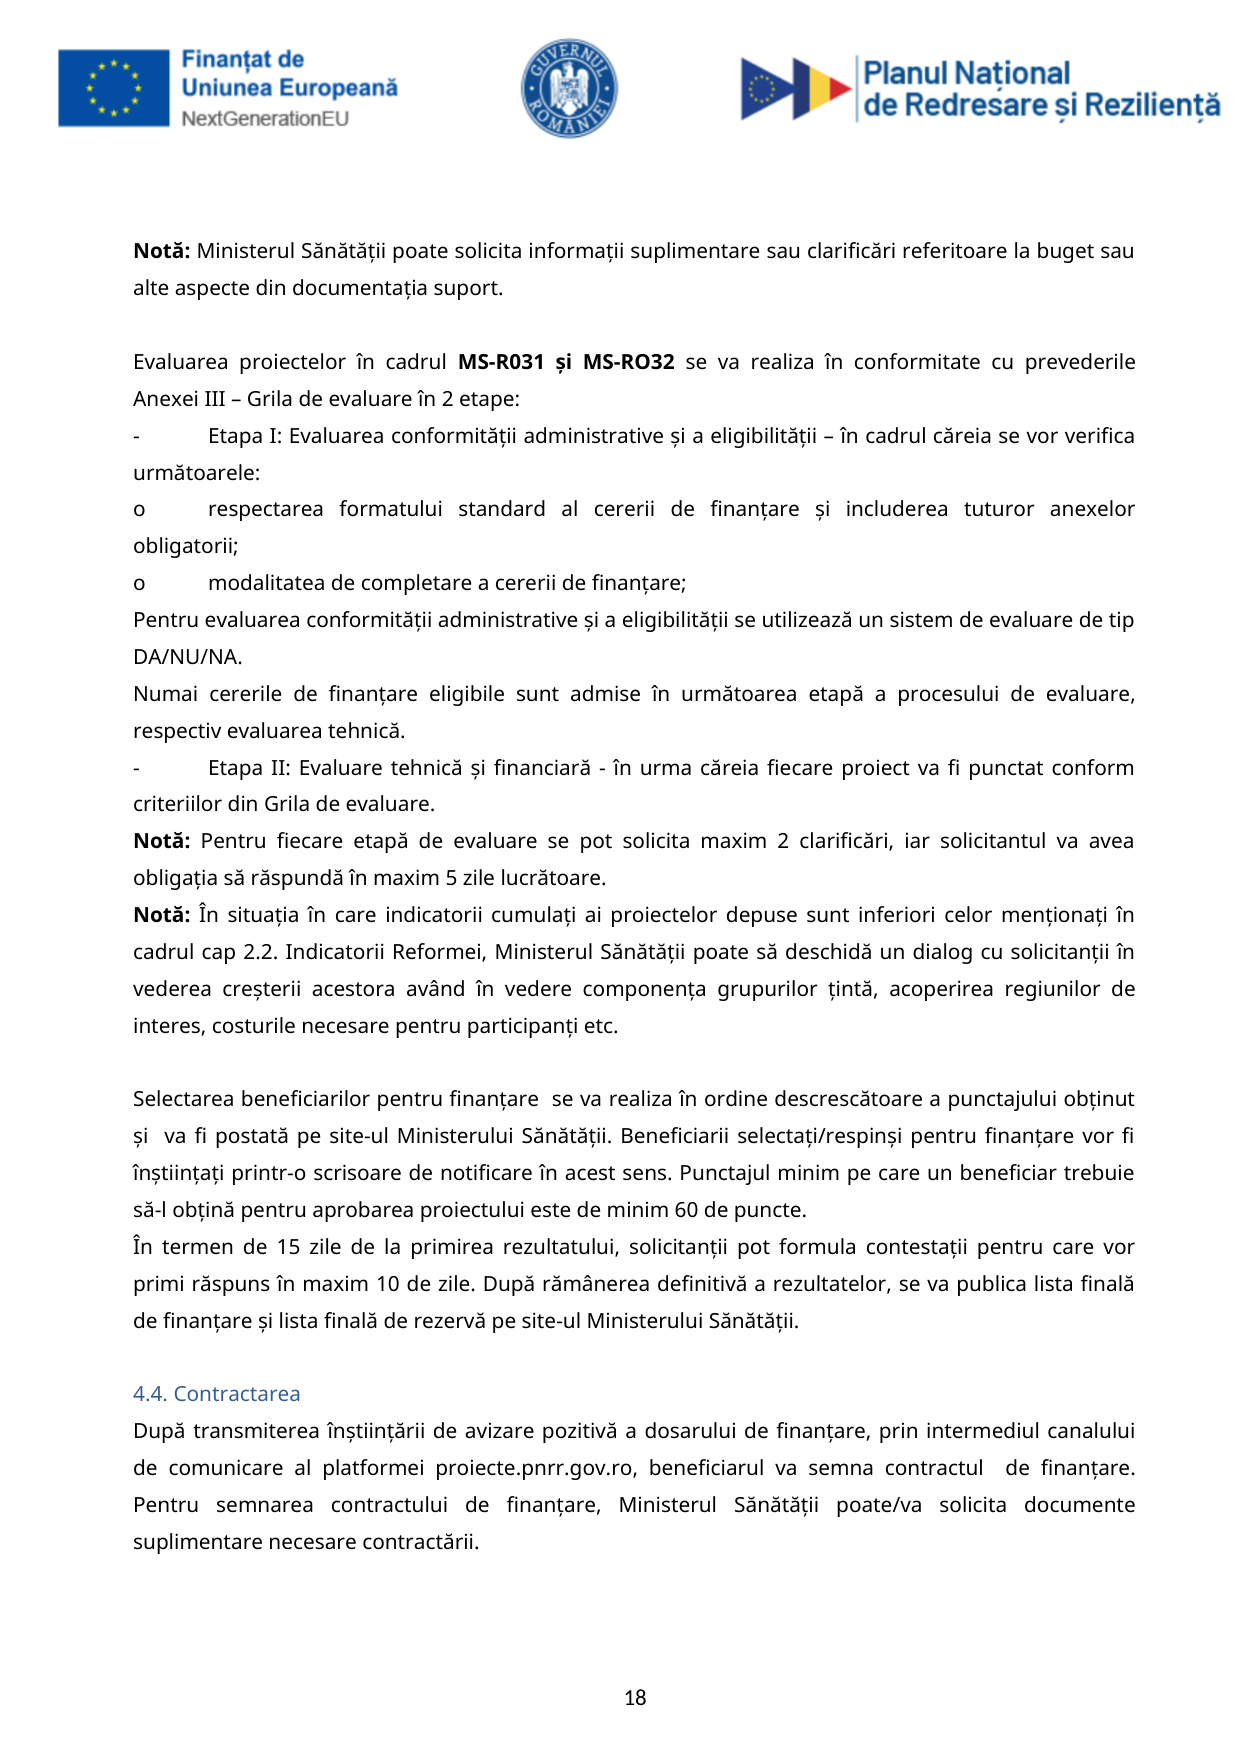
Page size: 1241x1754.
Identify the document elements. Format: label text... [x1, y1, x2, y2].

text Selectarea beneficiarilor pentru finanțare se va realiza în ordine descrescătoare a punctajului obținut și va fi postată pe site-ul Ministerului Sănătății. Beneficiarii selectați/respinși pentru finanțare vor fi înștiințați printr-o scrisoare de notificare în acest sens. Punctajul minim pe care un beneficiar trebuie să-l obțină pentru aprobarea proiectului este de minim 60 de puncte. [133, 1084, 1137, 1223]
text Pentru evaluarea conformității administrative și a eligibilității se utilizează un sistem de evaluare de tip DA/NU/NA. [133, 605, 1137, 670]
text Numai cererile de finanțare eligibile sunt admise în următoarea etapă a procesului de evaluare, respectiv evaluarea tehnică. [133, 679, 1137, 744]
picture [0, 17, 1228, 162]
text 4.4. Contractarea [133, 1379, 1137, 1408]
text Notă: Pentru fiecare etapă de evaluare se pot solicita maxim 2 clarificări, iar solicitantul va avea obligația să răspundă în maxim 5 zile lucrătoare. [133, 826, 1137, 892]
text Notă: În situația în care indicatorii cumulați ai proiectelor depuse sunt inferiori celor menționați în cadrul cap 2.2. Indicatorii Reformei, Ministerul Sănătății poate să deschidă un dialog cu solicitanții în vederea creșterii acestora având în vedere componența grupurilor țintă, acoperirea regiunilor de interes, costurile necesare pentru participanți etc. [133, 900, 1137, 1039]
text - Etapa I: Evaluarea conformității administrative și a eligibilității – în cadrul căreia se vor verifica următoarele: [133, 421, 1137, 486]
text - Etapa II: Evaluare tehnică și financiară - în urma căreia fiecare proiect va fi punctat conform criteriilor din Grila de evaluare. [133, 753, 1137, 818]
text o respectarea formatului standard al cererii de finanțare și includerea tuturor anexelor obligatorii; [133, 494, 1137, 560]
text Notă: Ministerul Sănătății poate solicita informații suplimentare sau clarificări referitoare la buget sau alte aspecte din documentația suport. [133, 236, 1137, 302]
text o modalitatea de completare a cererii de finanțare; [133, 568, 1137, 597]
text Evaluarea proiectelor în cadrul MS-R031 și MS-RO32 se va realiza în conformitate cu prevederile Anexei III – Grila de evaluare în 2 etape: [133, 347, 1137, 412]
text După transmiterea înștiințării de avizare pozitivă a dosarului de finanțare, prin intermediul canalului de comunicare al platformei proiecte.pnrr.gov.ro, beneficiarul va semna contractul de finanțare. Pentru semnarea contractului de finanțare, Ministerul Sănătății poate/va solicita documente suplimentare necesare contractării. [133, 1416, 1137, 1555]
text În termen de 15 zile de la primirea rezultatului, solicitanții pot formula contestații pentru care vor primi răspuns în maxim 10 de zile. După rămânerea definitivă a rezultatelor, se va publica lista finală de finanțare și lista finală de rezervă pe site-ul Ministerului Sănătății. [133, 1232, 1137, 1334]
